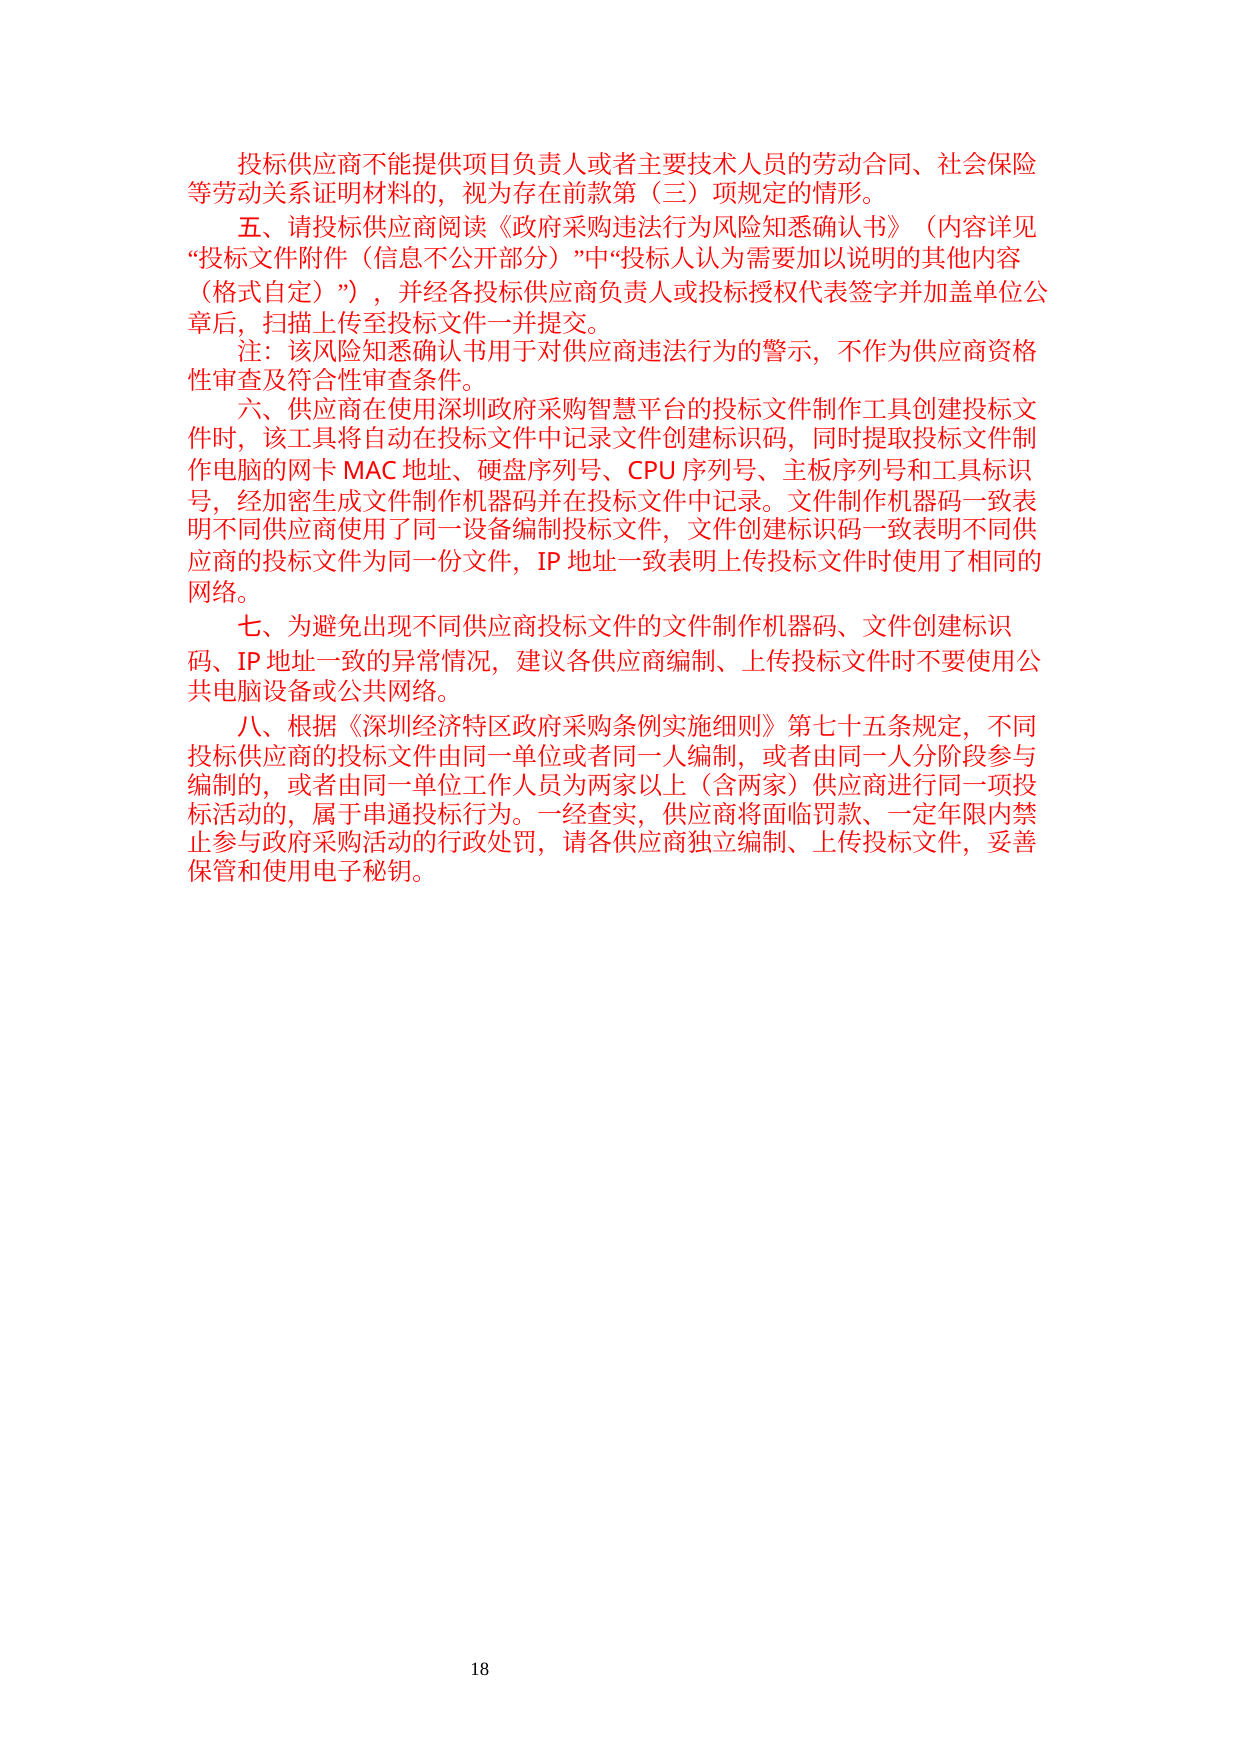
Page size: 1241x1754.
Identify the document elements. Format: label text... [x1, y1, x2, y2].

text 投标供应商不能提供项目负责人或者主要技术人员的劳动合同、社会保险等劳动关系证明材料的，视为存在前款第（三）项规定的情形。 [187, 150, 1053, 207]
text 注：该风险知悉确认书用于对供应商违法行为的警示，不作为供应商资格性审查及符合性审查条件。 [187, 337, 1053, 395]
text 五、请投标供应商阅读《政府采购违法行为风险知悉确认书》（内容详见“投标文件附件（信息不公开部分）”中“投标人认为需要加以说明的其他内容（格式自定）”），并经各投标供应商负责人或投标授权代表签字并加盖单位公章后，扫描上传至投标文件一并提交。 [187, 207, 1053, 337]
list 八、根据《深圳经济特区政府采购条例实施细则》第七十五条规定，不同投标供应商的投标文件由同一单位或者同一人编制，或者由同一人分阶段参与编制的，或者由同一单位工作人员为两家以上（含两家）供应商进行同一项投标活动的，属于串通投标行为。一经查实，供应商将面临罚款、一定年限内禁止参与政府采购活动的行政处罚，请各供应商独立编制、上传投标文件，妥善保管和使用电子秘钥。 [187, 706, 1053, 886]
list 七、为避免出现不同供应商投标文件的文件制作机器码、文件创建标识码、IP地址一致的异常情况，建议各供应商编制、上传投标文件时不要使用公共电脑设备或公共网络。 [187, 607, 1053, 706]
list 六、供应商在使用深圳政府采购智慧平台的投标文件制作工具创建投标文件时，该工具将自动在投标文件中记录文件创建标识码，同时提取投标文件制作电脑的网卡MAC地址、硬盘序列号、CPU 序列号、主板序列号和工具标识号，经加密生成文件制作机器码并在投标文件中记录。文件制作机器码一致表明不同供应商使用了同一设备编制投标文件，文件创建标识码一致表明不同供应商的投标文件为同一份文件，IP 地址一致表明上传投标文件时使用了相同的网络。 [187, 395, 1053, 607]
